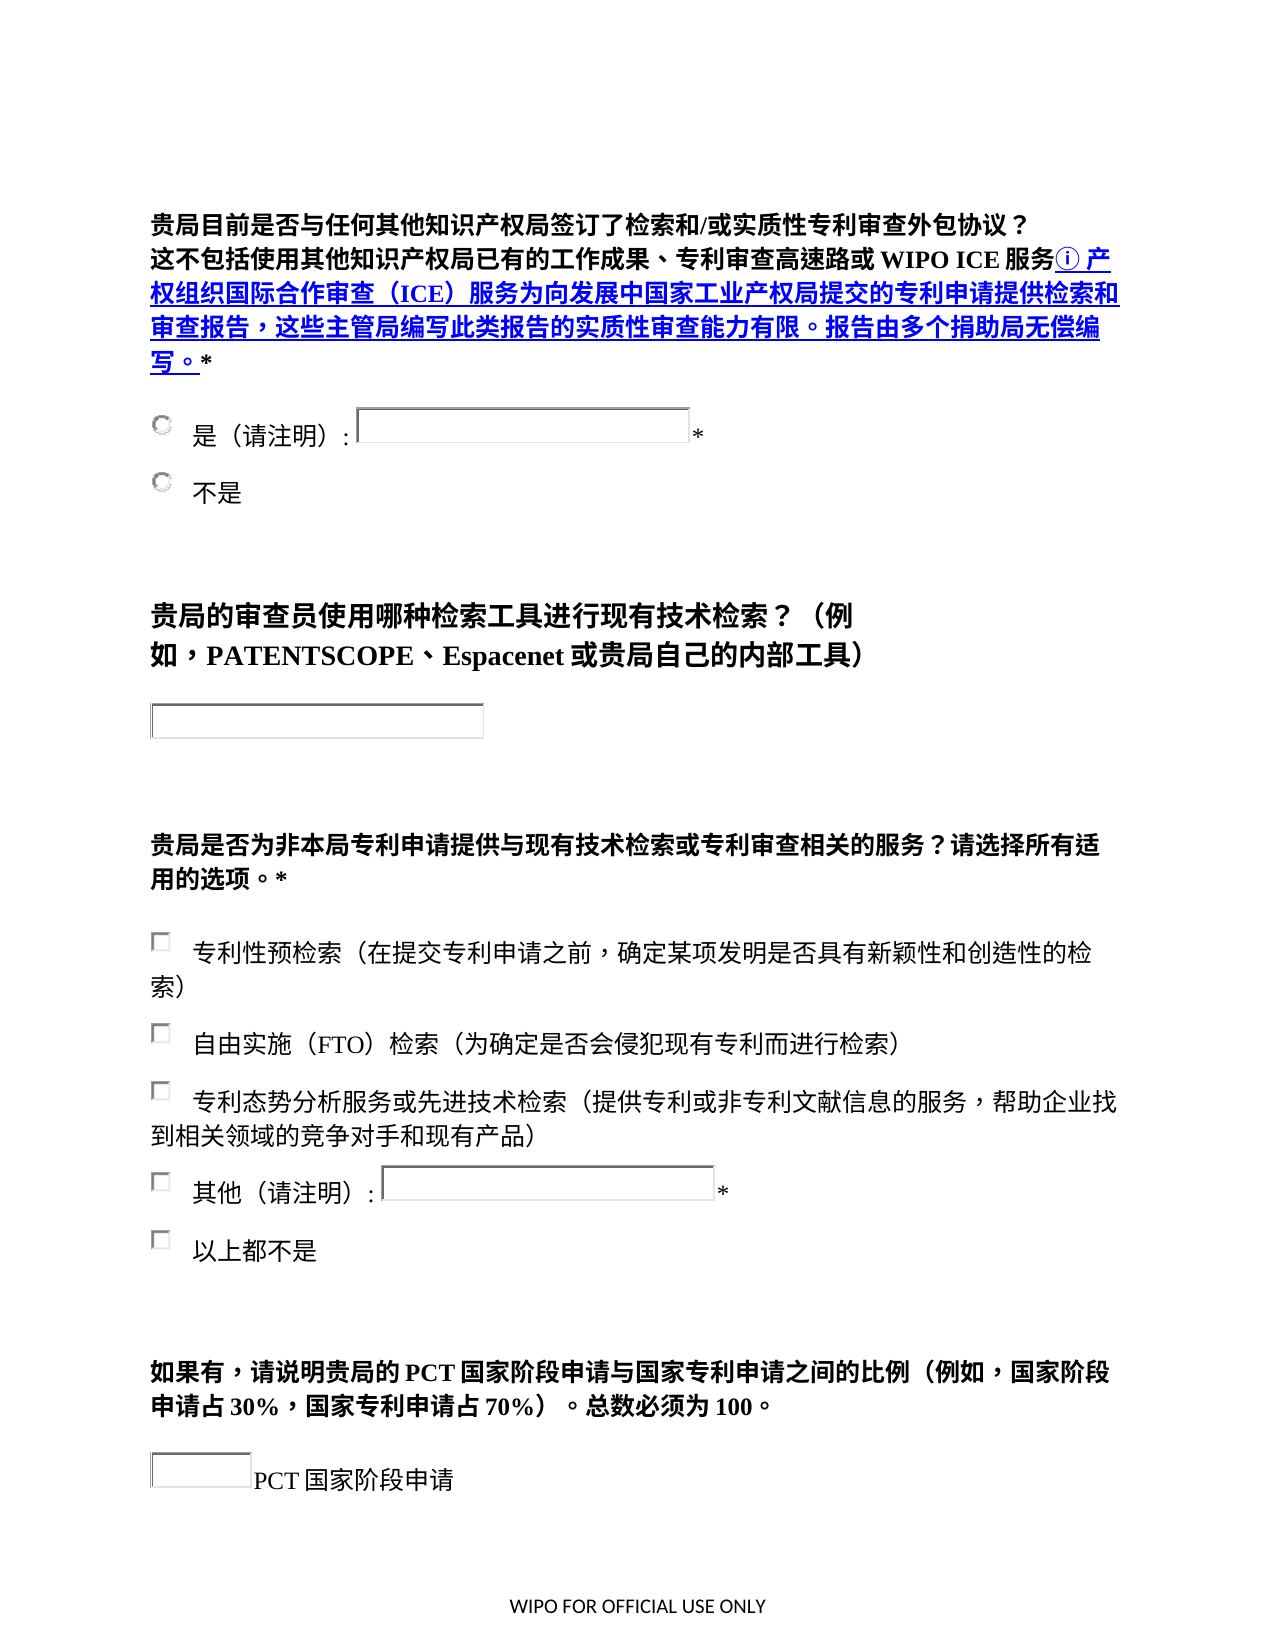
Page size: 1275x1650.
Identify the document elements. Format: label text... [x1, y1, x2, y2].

subtitle 如果有，请说明贵局的PCT国家阶段申请与国家专利申请之间的比例（例如，国家阶段申请占30%，国家专利申请占70%）。总数必须为100。 [150, 1354, 1125, 1422]
text 以上都不是 [150, 1222, 1125, 1267]
text 专利性预检索（在提交专利申请之前，确定某项发明是否具有新颖性和创造性的检索） [150, 924, 1125, 1003]
text 是（请注明）: * [150, 407, 1125, 452]
text 专利态势分析服务或先进技术检索（提供专利或非专利文献信息的服务，帮助企业找到相关领域的竞争对手和现有产品） [150, 1073, 1125, 1152]
text 其他（请注明）: * [150, 1165, 1125, 1210]
subtitle 贵局目前是否与任何其他知识产权局签订了检索和/或实质性专利审查外包协议？ 这不包括使用其他知识产权局已有的工作成果、专利审查高速路或WIPO ICE服务ⓘ 产权组织国际合作审查（ICE）服务为向发展中国家工业产权局提交的专利申请提供检索和审查报告，这些主管局编写此类报告的实质性审查能力有限。报告由多个捐助局无偿编写。* [150, 208, 1125, 378]
text 不是 [150, 465, 1125, 510]
subtitle 贵局的审查员使用哪种检索工具进行现有技术检索？（例如，PATENTSCOPE、Espacenet或贵局自己的内部工具） [150, 597, 1125, 673]
text 自由实施（FTO）检索（为确定是否会侵犯现有专利而进行检索） [150, 1016, 1125, 1061]
text PCT国家阶段申请 [150, 1452, 1125, 1496]
subtitle 贵局是否为非本局专利申请提供与现有技术检索或专利审查相关的服务？请选择所有适用的选项。* [150, 827, 1125, 895]
